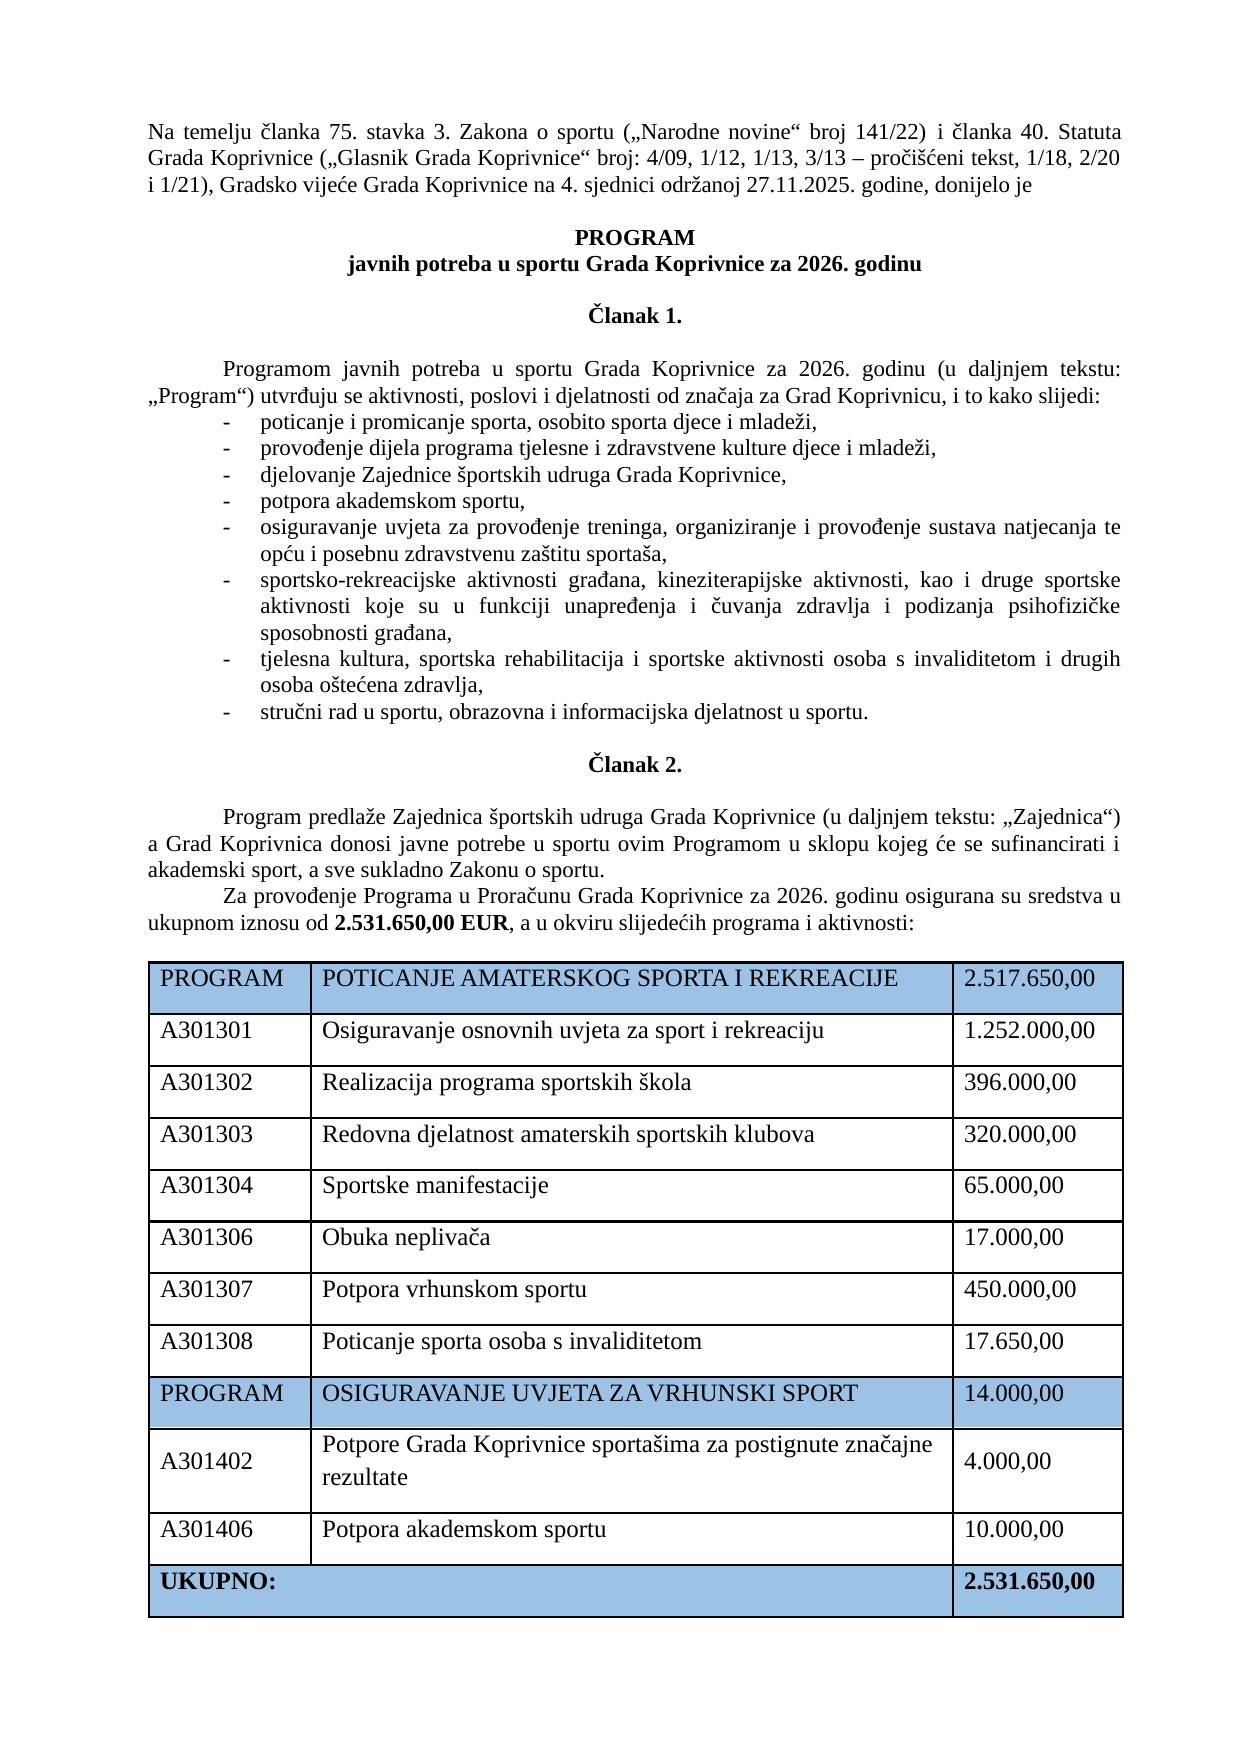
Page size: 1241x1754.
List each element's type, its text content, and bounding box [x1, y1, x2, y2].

list osiguravanje uvjeta za provođenje treninga, organiziranje i provođenje sustava natjecanja te opću i posebnu zdravstvenu zaštitu sportaša, [223, 513, 1122, 566]
text Članak 1. [148, 303, 1122, 329]
table_cell A301304 [150, 1171, 310, 1220]
table_cell 17.000,00 [954, 1223, 1122, 1272]
table_cell Potpora akademskom sportu [312, 1514, 952, 1564]
table_cell 14.000,00 [954, 1378, 1122, 1427]
table_cell 396.000,00 [954, 1067, 1122, 1117]
table_cell A301307 [150, 1274, 310, 1324]
table_cell A301406 [150, 1514, 310, 1564]
table_cell A301306 [150, 1223, 310, 1272]
table_cell Sportske manifestacije [312, 1171, 952, 1220]
table_header POTICANJE AMATERSKOG SPORTA I REKREACIJE [312, 964, 952, 1013]
table_cell Potpora vrhunskom sportu [312, 1274, 952, 1324]
text Program predlaže Zajednica športskih udruga Grada Koprivnice (u daljnjem tekstu: „Zajednica“) a Grad Koprivnica donosi javne potrebe u sportu ovim Programom u sklopu kojeg će se sufinancirati i akademski sport, a sve sukladno Zakonu o sportu. [148, 803, 1122, 882]
table_header PROGRAM [150, 964, 310, 1013]
table_cell 4.000,00 [954, 1430, 1122, 1512]
table_cell 1.252.000,00 [954, 1015, 1122, 1065]
table_cell 2.531.650,00 [954, 1566, 1122, 1616]
table_cell Redovna djelatnost amaterskih sportskih klubova [312, 1119, 952, 1168]
text Programom javnih potreba u sportu Grada Koprivnice za 2026. godinu (u daljnjem tekstu: „Program“) utvrđuju se aktivnosti, poslovi i djelatnosti od značaja za Grad Koprivnicu, i to kako slijedi: [148, 355, 1122, 408]
table_cell A301302 [150, 1067, 310, 1117]
table_cell Poticanje sporta osoba s invaliditetom [312, 1326, 952, 1376]
list potpora akademskom sportu, [223, 487, 1122, 513]
list sportsko-rekreacijske aktivnosti građana, kineziterapijske aktivnosti, kao i druge sportske aktivnosti koje su u funkciji unapređenja i čuvanja zdravlja i podizanja psihofizičke sposobnosti građana, [223, 566, 1122, 645]
list provođenje dijela programa tjelesne i zdravstvene kulture djece i mladeži, [223, 434, 1122, 461]
list tjelesna kultura, sportska rehabilitacija i sportske aktivnosti osoba s invaliditetom i drugih osoba oštećena zdravlja, [223, 645, 1122, 698]
table_cell A301308 [150, 1326, 310, 1376]
list stručni rad u sportu, obrazovna i informacijska djelatnost u sportu. [223, 698, 1122, 724]
text PROGRAM [148, 223, 1122, 250]
table_cell Potpore Grada Koprivnice sportašima za postignute značajne rezultate [312, 1430, 952, 1512]
table_cell 17.650,00 [954, 1326, 1122, 1376]
table_cell 65.000,00 [954, 1171, 1122, 1220]
table_cell PROGRAM [150, 1378, 310, 1427]
table_cell A301402 [150, 1430, 310, 1512]
table_cell Realizacija programa sportskih škola [312, 1067, 952, 1117]
table_cell A301301 [150, 1015, 310, 1065]
table_cell 10.000,00 [954, 1514, 1122, 1564]
text Za provođenje Programa u Proračunu Grada Koprivnice za 2026. godinu osigurana su sredstva u ukupnom iznosu od 2.531.650,00 EUR, a u okviru slijedećih programa i aktivnosti: [148, 882, 1122, 935]
table_cell 320.000,00 [954, 1119, 1122, 1168]
text Članak 2. [148, 751, 1122, 777]
table_cell OSIGURAVANJE UVJETA ZA VRHUNSKI SPORT [312, 1378, 952, 1427]
table_cell 450.000,00 [954, 1274, 1122, 1324]
table_cell Obuka neplivača [312, 1223, 952, 1272]
table_cell A301303 [150, 1119, 310, 1168]
table_header 2.517.650,00 [954, 964, 1122, 1013]
table_cell Osiguravanje osnovnih uvjeta za sport i rekreaciju [312, 1015, 952, 1065]
text javnih potreba u sportu Grada Koprivnice za 2026. godinu [148, 250, 1122, 276]
text Na temelju članka 75. stavka 3. Zakona o sportu („Narodne novine“ broj 141/22) i članka 40. Statuta Grada Koprivnice („Glasnik Grada Koprivnice“ broj: 4/09, 1/12, 1/13, 3/13 – pročišćeni tekst, 1/18, 2/20 i 1/21), Gradsko vijeće Grada Koprivnice na 4. sjednici održanoj 27.11.2025. godine, donijelo je [148, 118, 1122, 197]
list poticanje i promicanje sporta, osobito sporta djece i mladeži, [223, 408, 1122, 434]
table_cell UKUPNO: [150, 1566, 952, 1616]
list djelovanje Zajednice športskih udruga Grada Koprivnice, [223, 461, 1122, 487]
